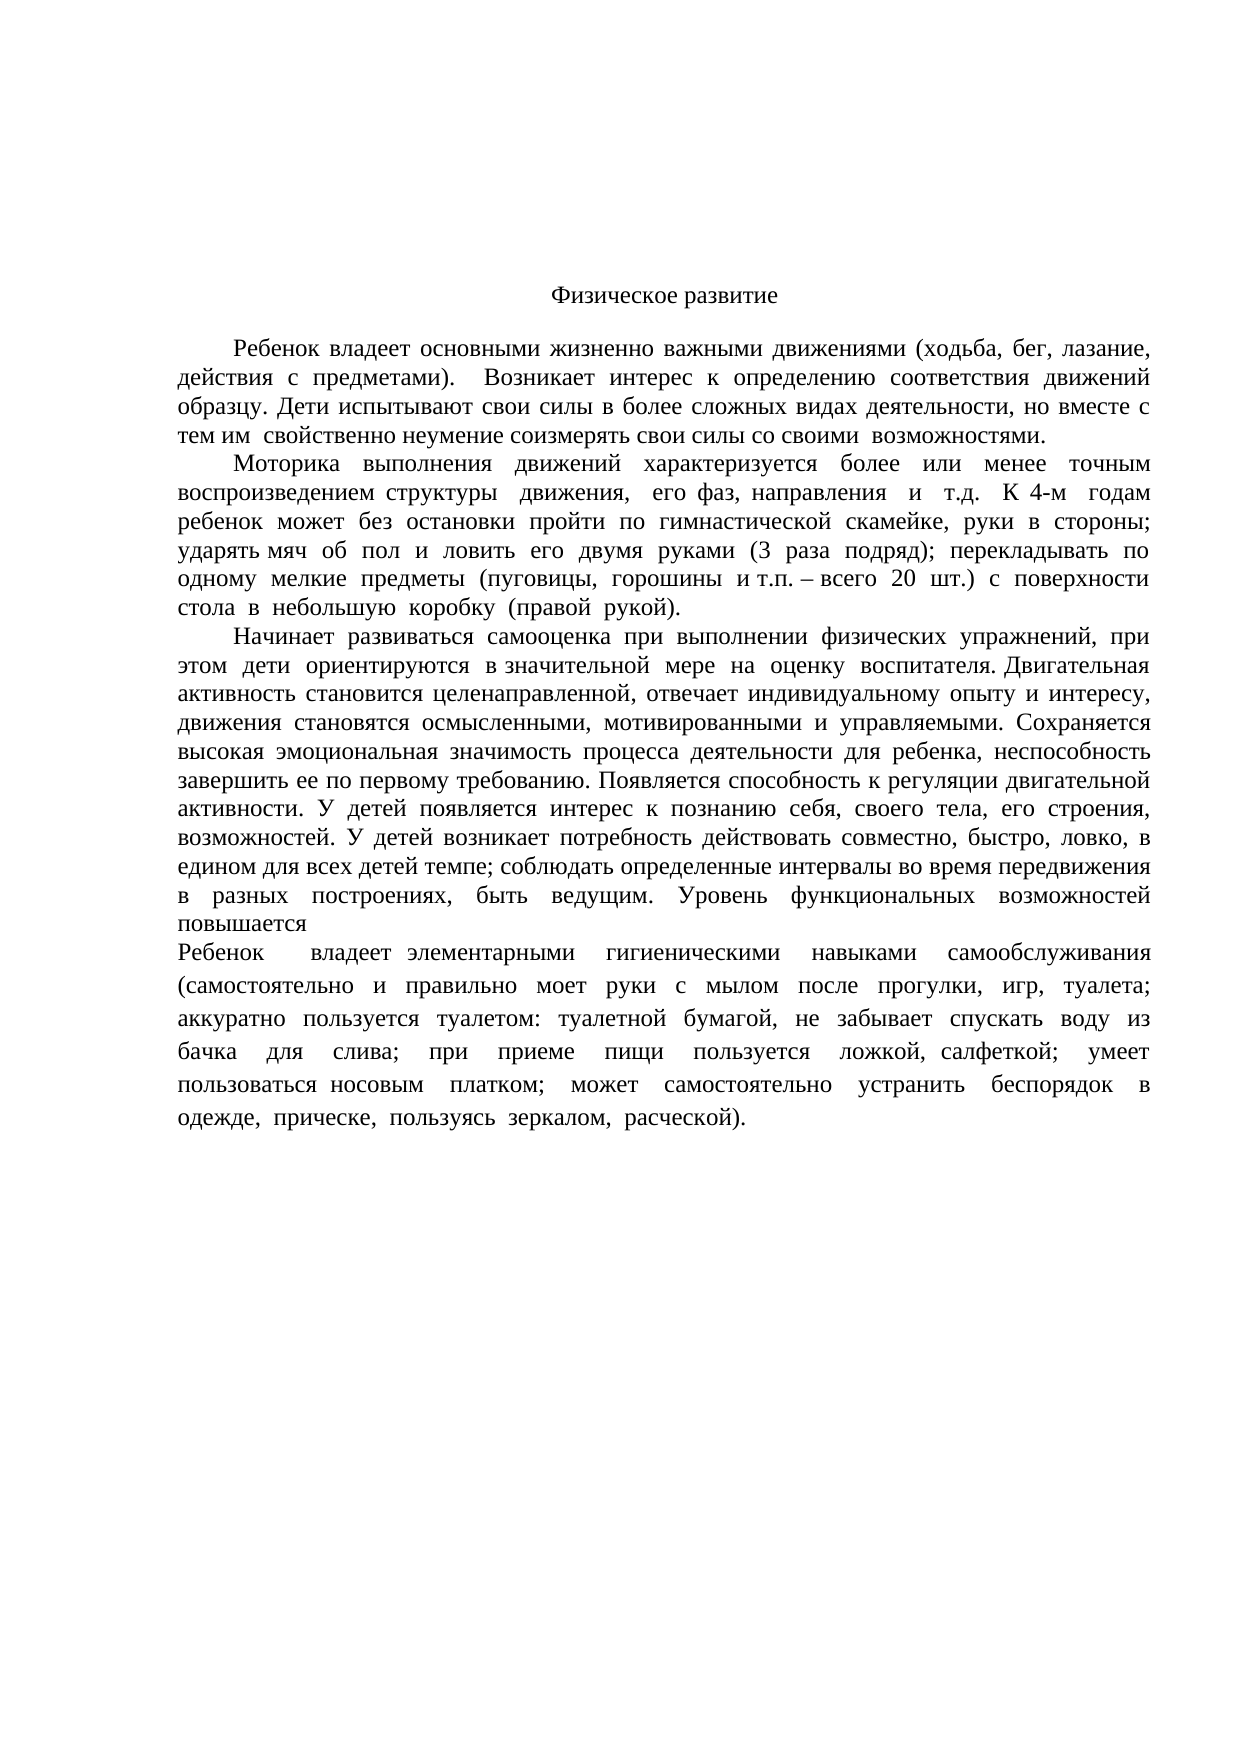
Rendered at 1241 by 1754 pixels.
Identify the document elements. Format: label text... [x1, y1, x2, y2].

text Ребенок владеет элементарными гигиеническими навыками самообслуживания (самостоятельно и правильно моет руки с мылом после прогулки, игр, туалета; аккуратно пользуется туалетом: туалетной бумагой, не забывает спускать воду из бачка для слива; при приеме пищи пользуется ложкой, салфеткой; умеет пользоваться носовым платком; может самостоятельно устранить беспорядок в одежде, прическе, пользуясь зеркалом, расческой). [177, 937, 1152, 1131]
text Ребенок владеет основными жизненно важными движениями (ходьба, бег, лазание, действия с предметами). Возникает интерес к определению соответствия движений образцу. Дети испытывают свои силы в более сложных видах деятельности, но вместе с тем им свойственно неумение соизмерять свои силы со своими возможностями. [177, 333, 1152, 448]
text Физическое развитие [177, 280, 1152, 308]
text Моторика выполнения движений характеризуется более или менее точным воспроизведением структуры движения, его фаз, направления и т.д. К 4-м годам ребенок может без остановки пройти по гимнастической скамейке, руки в стороны; ударять мяч об пол и ловить его двумя руками (3 раза подряд); перекладывать по одному мелкие предметы (пуговицы, горошины и т.п. – всего 20 шт.) с поверхности стола в небольшую коробку (правой рукой). [177, 448, 1152, 621]
text Начинает развиваться самооценка при выполнении физических упражнений, при этом дети ориентируются в значительной мере на оценку воспитателя. Двигательная активность становится целенаправленной, отвечает индивидуальному опыту и интересу, движения становятся осмысленными, мотивированными и управляемыми. Сохраняется высокая эмоциональная значимость процесса деятельности для ребенка, неспособность завершить ее по первому требованию. Появляется способность к регуляции двигательной активности. У детей появляется интерес к познанию себя, своего тела, его строения, возможностей. У детей возникает потребность действовать совместно, быстро, ловко, в едином для всех детей темпе; соблюдать определенные интервалы во время передвижения в разных построениях, быть ведущим. Уровень функциональных возможностей повышается [177, 621, 1152, 937]
